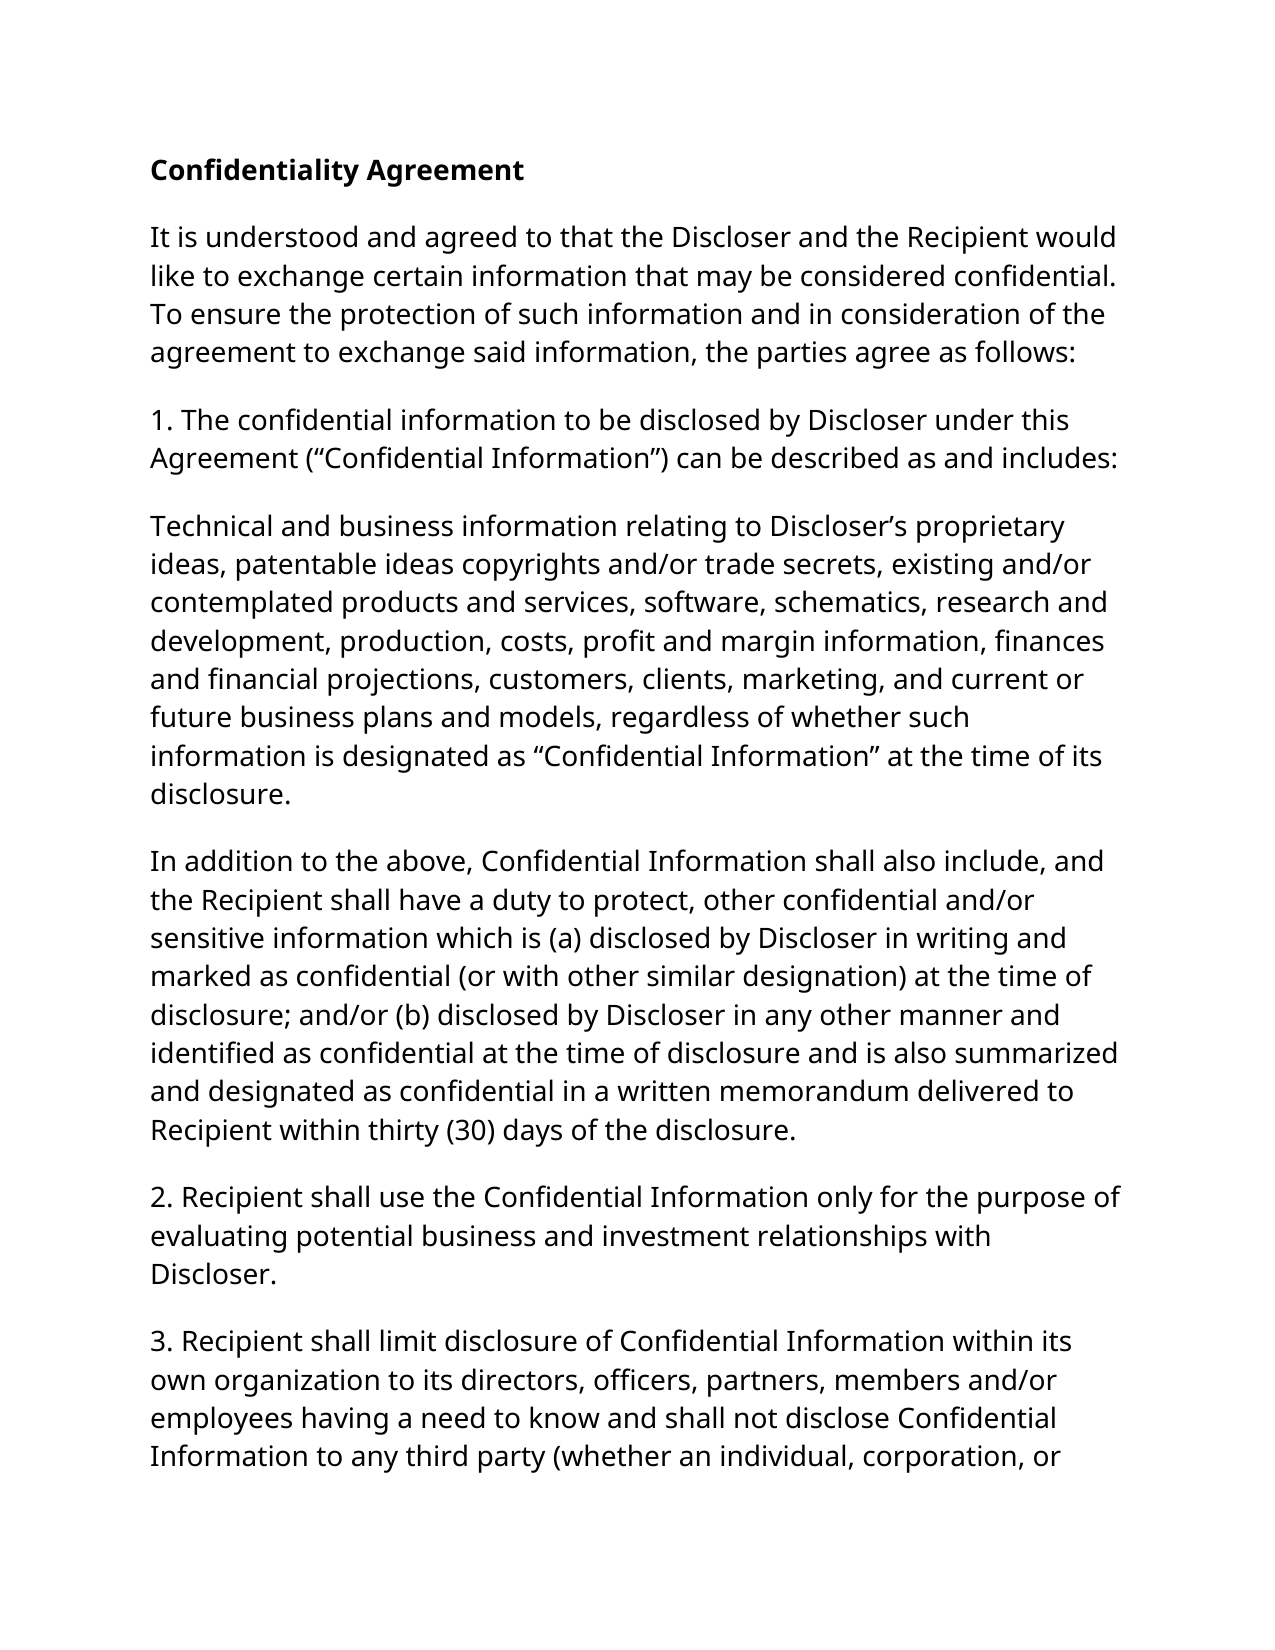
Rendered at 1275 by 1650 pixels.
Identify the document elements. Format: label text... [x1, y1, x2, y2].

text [150, 1322, 1125, 1475]
text Technical and business information relating to Discloser’s proprietary ideas, patentable ideas copyrights and/or trade secrets, existing and/or contemplated products and services, software, schematics, research and development, production, costs, profit and margin information, finances and financial projections, customers, clients, marketing, and current or future business plans and models, regardless of whether such information is designated as “Confidential Information” at the time of its disclosure. [150, 506, 1125, 812]
text 1. The confidential information to be disclosed by Discloser under this Agreement (“Confidential Information”) can be described as and includes: [150, 400, 1125, 477]
text Confidentiality Agreement [150, 150, 1125, 188]
text 2. Recipient shall use the Confidential Information only for the purpose of evaluating potential business and investment relationships with Discloser. [150, 1177, 1125, 1292]
text It is understood and agreed to that the Discloser and the Recipient would like to exchange certain information that may be considered confidential. To ensure the protection of such information and in consideration of the agreement to exchange said information, the parties agree as follows: [150, 217, 1125, 371]
text In addition to the above, Confidential Information shall also include, and the Recipient shall have a duty to protect, other confidential and/or sensitive information which is (a) disclosed by Discloser in writing and marked as confidential (or with other similar designation) at the time of disclosure; and/or (b) disclosed by Discloser in any other manner and identified as confidential at the time of disclosure and is also summarized and designated as confidential in a written memorandum delivered to Recipient within thirty (30) days of the disclosure. [150, 842, 1125, 1148]
